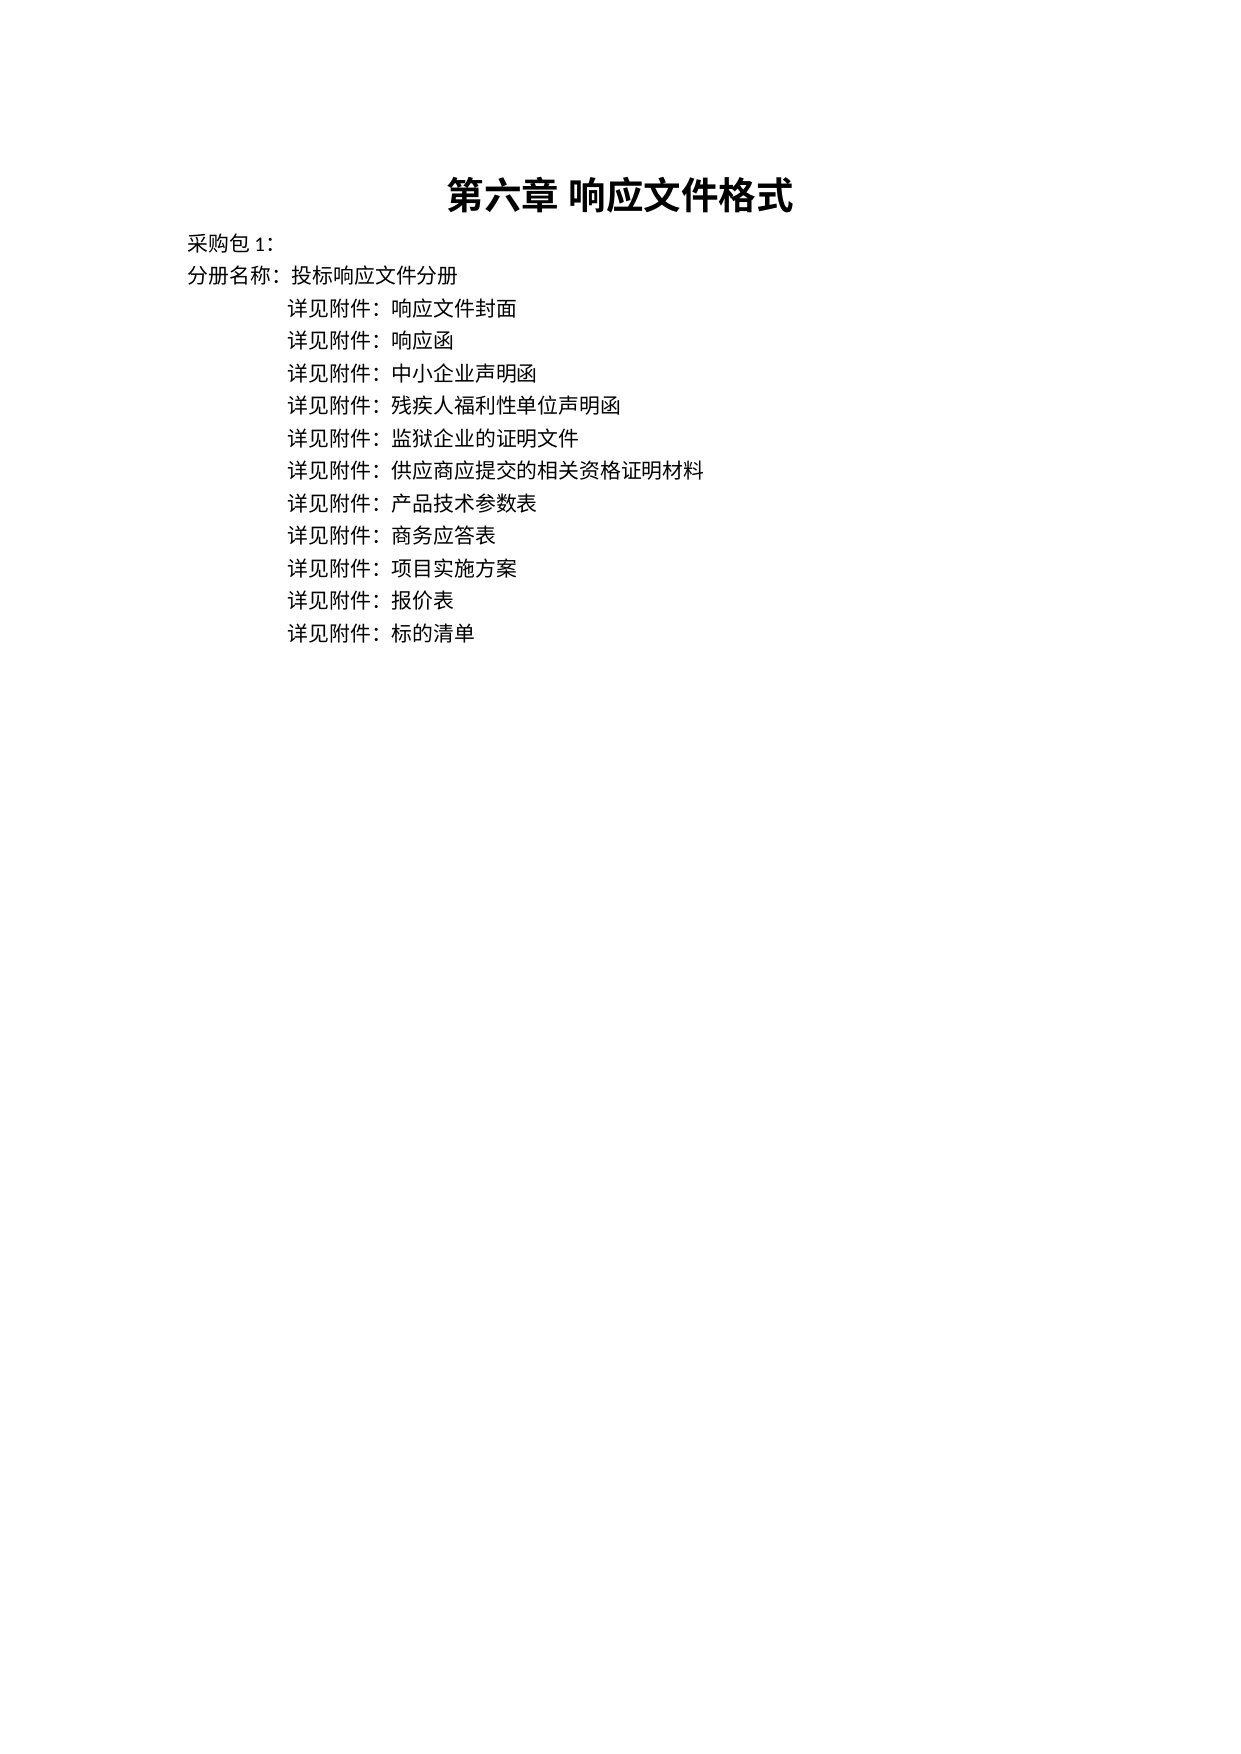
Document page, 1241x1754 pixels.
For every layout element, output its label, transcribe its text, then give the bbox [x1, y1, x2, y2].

text 详见附件：响应文件封面 [187, 292, 1053, 324]
text 详见附件：监狱企业的证明文件 [187, 422, 1053, 454]
text 详见附件：产品技术参数表 [187, 487, 1053, 519]
text 详见附件：响应函 [187, 324, 1053, 357]
text 详见附件：报价表 [187, 584, 1053, 617]
text 详见附件：项目实施方案 [187, 552, 1053, 584]
text 分册名称：投标响应文件分册 [187, 259, 1053, 292]
text 采购包1： [187, 227, 1053, 259]
text 详见附件：标的清单 [187, 617, 1053, 649]
text 第六章 响应文件格式 [187, 162, 1053, 227]
text 详见附件：残疾人福利性单位声明函 [187, 389, 1053, 422]
text 详见附件：中小企业声明函 [187, 357, 1053, 389]
text 详见附件：供应商应提交的相关资格证明材料 [187, 454, 1053, 487]
text 详见附件：商务应答表 [187, 519, 1053, 552]
